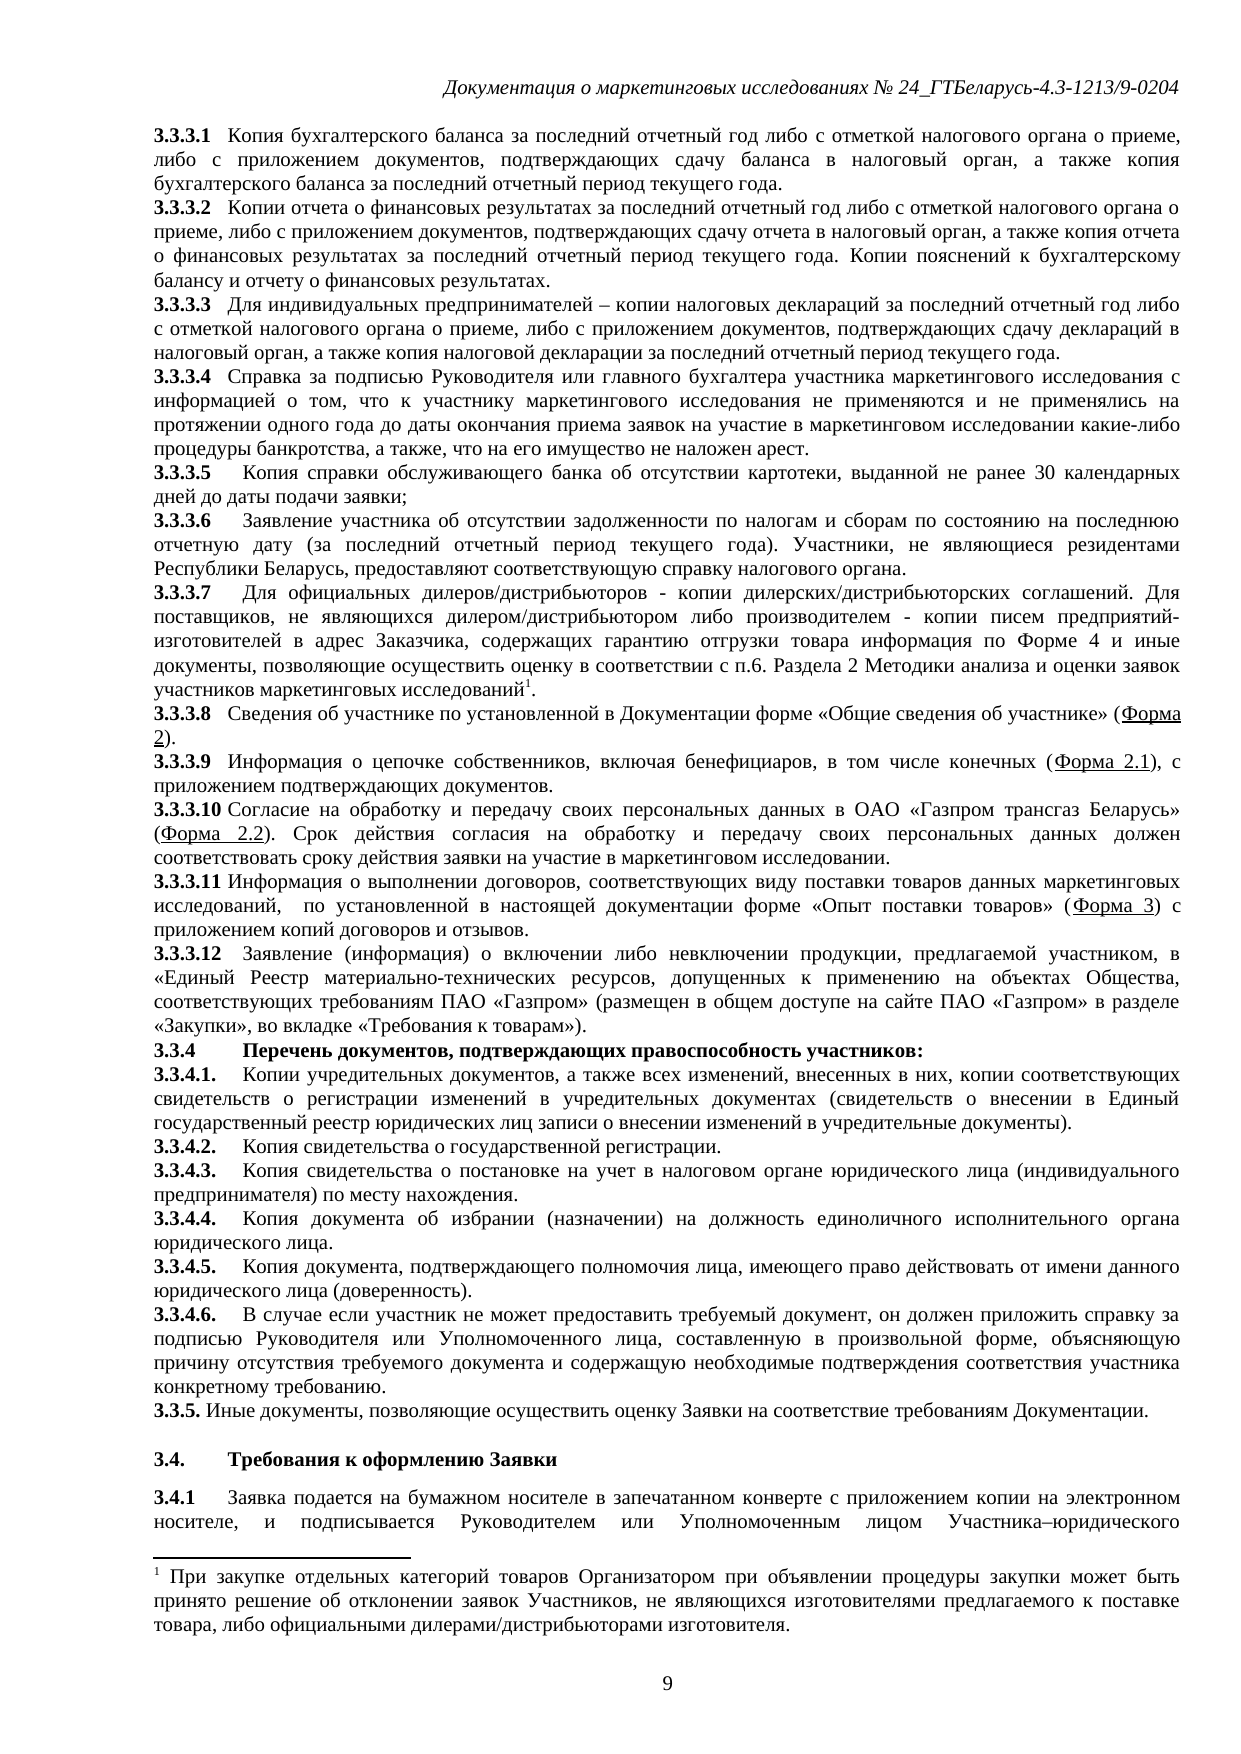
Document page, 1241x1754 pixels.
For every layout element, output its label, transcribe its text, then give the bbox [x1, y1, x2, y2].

list Копия бухгалтерского баланса за последний отчетный год либо c отметкой налогового органа о приеме, либо с приложением документов, подтверждающих сдачу баланса в налоговый орган, а также копия бухгалтерского баланса за последний отчетный период текущего года. [153, 123, 1181, 195]
list Сведения об участнике по установленной в Документации форме «Общие сведения об участнике» (Форма 2). [153, 701, 1181, 749]
list Копия документа, подтверждающего полномочия лица, имеющего право действовать от имени данного юридического лица (доверенность). [153, 1254, 1181, 1302]
list Требования к оформлению Заявки [153, 1447, 1181, 1471]
list Перечень документов, подтверждающих правоспособность участников: [153, 1037, 1181, 1062]
list Копии учредительных документов, а также всех изменений, внесенных в них, копии соответствующих свидетельств о регистрации изменений в учредительных документах (свидетельств о внесении в Единый государственный реестр юридических лиц записи о внесении изменений в учредительные документы). [153, 1062, 1181, 1134]
list Справка за подписью Руководителя или главного бухгалтера участника маркетингового исследования с информацией о том, что к участнику маркетингового исследования не применяются и не применялись на протяжении одного года до даты окончания приема заявок на участие в маркетинговом исследовании какие-либо процедуры банкротства, а также, что на его имущество не наложен арест. [153, 364, 1181, 460]
list Информация о цепочке собственников, включая бенефициаров, в том числе конечных (Форма 2.1), с приложением подтверждающих документов. [153, 749, 1181, 797]
list Согласие на обработку и передачу своих персональных данных в ОАО «Газпром трансгаз Беларусь» (Форма 2.2). Срок действия согласия на обработку и передачу своих персональных данных должен соответствовать сроку действия заявки на участие в маркетинговом исследовании. [153, 797, 1181, 869]
list Для индивидуальных предпринимателей – копии налоговых деклараций за последний отчетный год либо с отметкой налогового органа о приеме, либо с приложением документов, подтверждающих сдачу деклараций в налоговый орган, а также копия налоговой декларации за последний отчетный период текущего года. [153, 292, 1181, 364]
list Для официальных дилеров/дистрибьюторов - копии дилерских/дистрибьюторских соглашений. Для поставщиков, не являющихся дилером/дистрибьютором либо производителем - копии писем предприятий-изготовителей в адрес Заказчика, содержащих гарантию отгрузки товара информация по Форме 4 и иные документы, позволяющие осуществить оценку в соответствии с п.6. Раздела 2 Методики анализа и оценки заявок участников маркетинговых исследований. [153, 580, 1181, 701]
list Копии отчета о финансовых результатах за последний отчетный год либо с отметкой налогового органа о приеме, либо с приложением документов, подтверждающих сдачу отчета в налоговый орган, а также копия отчета о финансовых результатах за последний отчетный период текущего года. Копии пояснений к бухгалтерскому балансу и отчету о финансовых результатах. [153, 195, 1181, 292]
list Заявление (информация) о включении либо невключении продукции, предлагаемой участником, в «Единый Реестр материально-технических ресурсов, допущенных к применению на объектах Общества, соответствующих требованиям ПАО «Газпром» (размещен в общем доступе на сайте ПАО «Газпром» в разделе «Закупки», во вкладке «Требования к товарам»). [153, 941, 1181, 1037]
list Копия свидетельства о государственной регистрации. [153, 1134, 1181, 1158]
list Копия справки обслуживающего банка об отсутствии картотеки, выданной не ранее 30 календарных дней до даты подачи заявки; [153, 460, 1181, 508]
list Копия свидетельства о постановке на учет в налоговом органе юридического лица (индивидуального предпринимателя) по месту нахождения. [153, 1158, 1181, 1206]
list Информация о выполнении договоров, соответствующих виду поставки товаров данных маркетинговых исследований, по установленной в настоящей документации форме «Опыт поставки товаров» (Форма 3) с приложением копий договоров и отзывов. [153, 869, 1181, 941]
list Копия документа об избрании (назначении) на должность единоличного исполнительного органа юридического лица. [153, 1206, 1181, 1254]
text 3.3.5. Иные документы, позволяющие осуществить оценку Заявки на соответствие требованиям Документации. [153, 1398, 1181, 1422]
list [153, 1485, 1181, 1533]
list Заявление участника об отсутствии задолженности по налогам и сборам по состоянию на последнюю отчетную дату (за последний отчетный период текущего года). Участники, не являющиеся резидентами Республики Беларусь, предоставляют соответствующую справку налогового органа. [153, 508, 1181, 580]
list В случае если участник не может предоставить требуемый документ, он должен приложить справку за подписью Руководителя или Уполномоченного лица, составленную в произвольной форме, объясняющую причину отсутствия требуемого документа и содержащую необходимые подтверждения соответствия участника конкретному требованию. [153, 1302, 1181, 1398]
